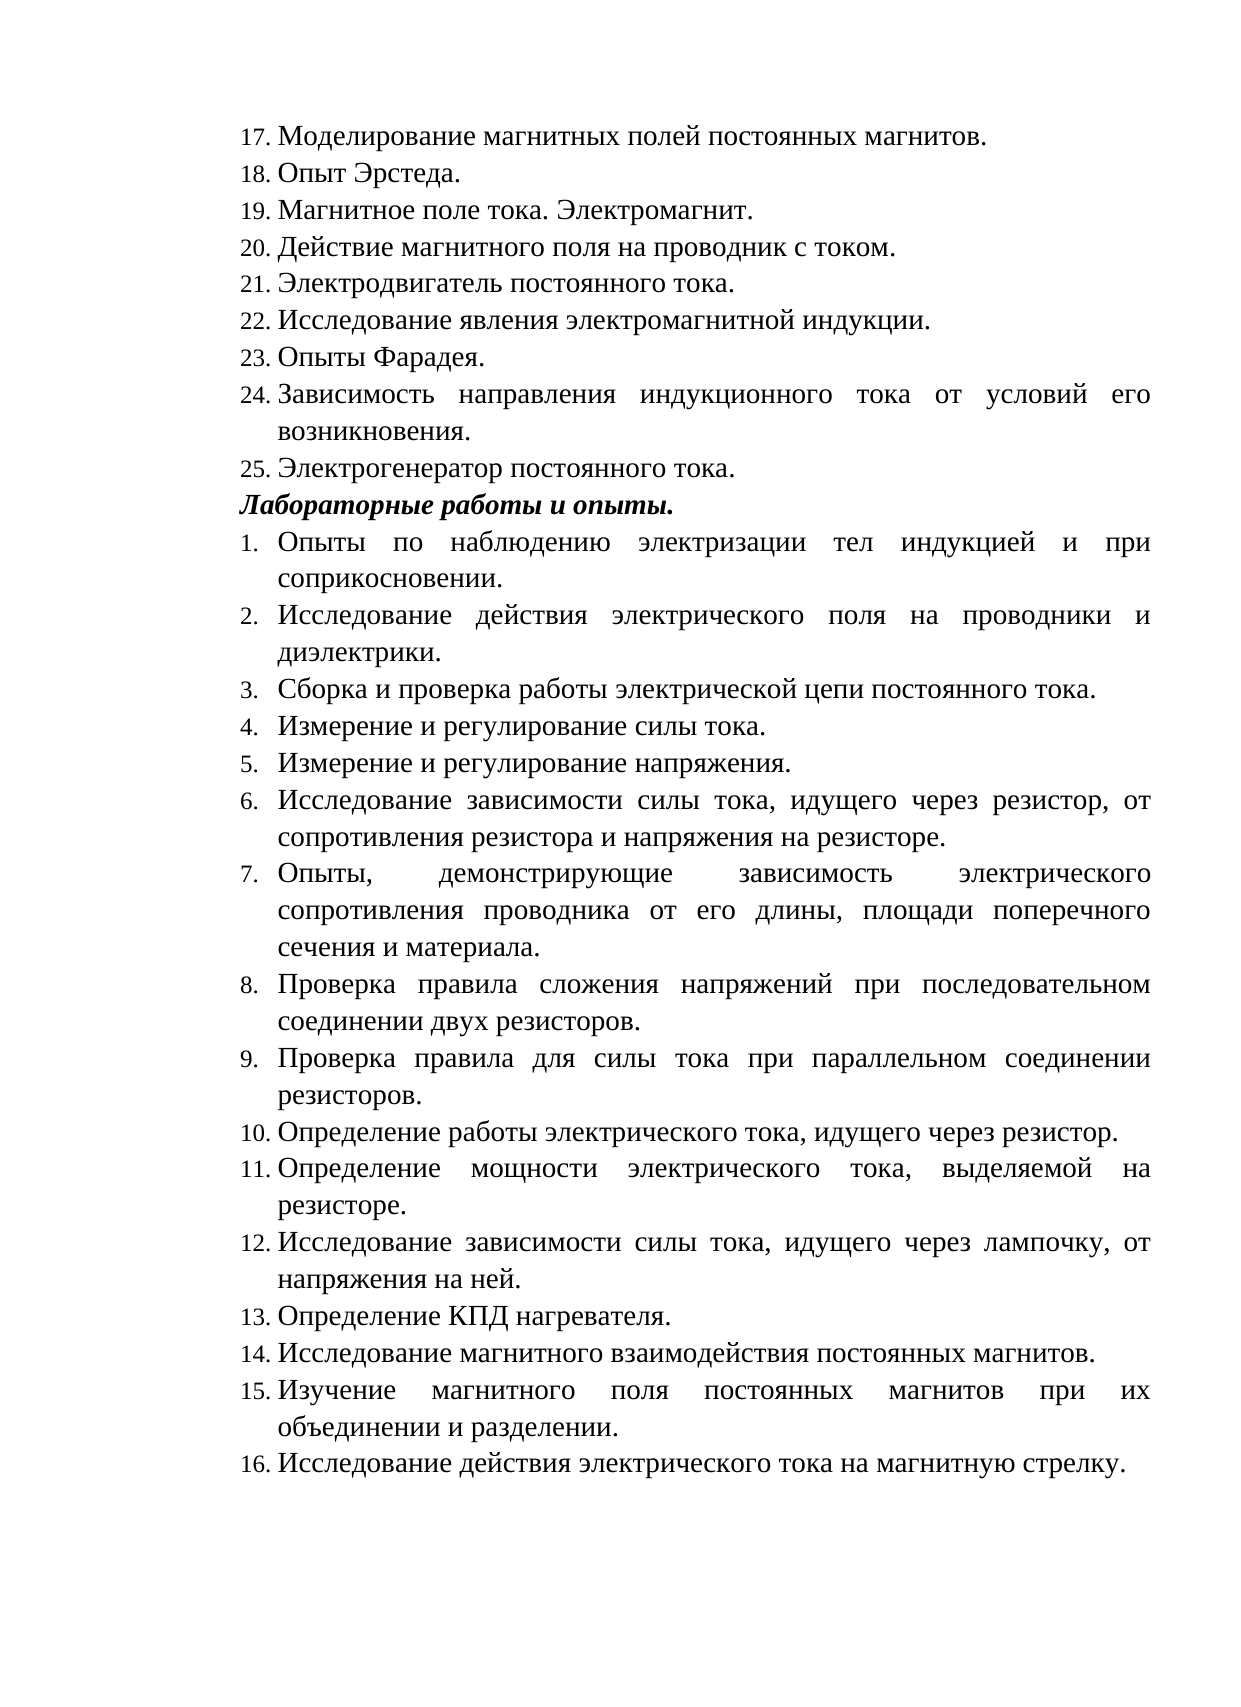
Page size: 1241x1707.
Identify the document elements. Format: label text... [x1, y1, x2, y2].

list Исследование действия электрического тока на магнитную стрелку. [240, 1446, 1152, 1479]
list Определение мощности электрического тока, выделяемой на резисторе. [240, 1151, 1152, 1221]
list Измерение и регулирование силы тока. [240, 708, 1152, 742]
list Изучение магнитного поля постоянных магнитов при их объединении и разделении. [240, 1372, 1152, 1442]
list Электрогенератор постоянного тока. [240, 450, 1152, 483]
text Лабораторные работы и опыты. [177, 487, 1152, 520]
list Исследование магнитного взаимодействия постоянных магнитов. [240, 1335, 1152, 1368]
list Исследование действия электрического поля на проводники и диэлектрики. [240, 597, 1152, 668]
list Магнитное поле тока. Электромагнит. [240, 192, 1152, 225]
list Зависимость направления индукционного тока от условий его возникновения. [240, 376, 1152, 447]
list Определение работы электрического тока, идущего через резистор. [240, 1114, 1152, 1147]
list Исследование зависимости силы тока, идущего через лампочку, от напряжения на ней. [240, 1224, 1152, 1295]
list Сборка и проверка работы электрической цепи постоянного тока. [240, 671, 1152, 705]
list Исследование явления электромагнитной индукции. [240, 302, 1152, 336]
list Измерение и регулирование напряжения. [240, 745, 1152, 778]
list Действие магнитного поля на проводник с током. [240, 229, 1152, 262]
list Проверка правила сложения напряжений при последовательном соединении двух резисторов. [240, 966, 1152, 1037]
list Опыты по наблюдению электризации тел индукцией и при соприкосновении. [240, 524, 1152, 594]
list Проверка правила для силы тока при параллельном соединении резисторов. [240, 1040, 1152, 1110]
list Определение КПД нагревателя. [240, 1298, 1152, 1332]
list Моделирование магнитных полей постоянных магнитов. [240, 118, 1152, 152]
list Опыты, демонстрирующие зависимость электрического сопротивления проводника от его длины, площади поперечного сечения и материала. [240, 856, 1152, 963]
list Исследование зависимости силы тока, идущего через резистор, от сопротивления резистора и напряжения на резисторе. [240, 782, 1152, 852]
list Опыт Эрстеда. [240, 155, 1152, 188]
list Электродвигатель постоянного тока. [240, 266, 1152, 299]
list Опыты Фарадея. [240, 339, 1152, 373]
